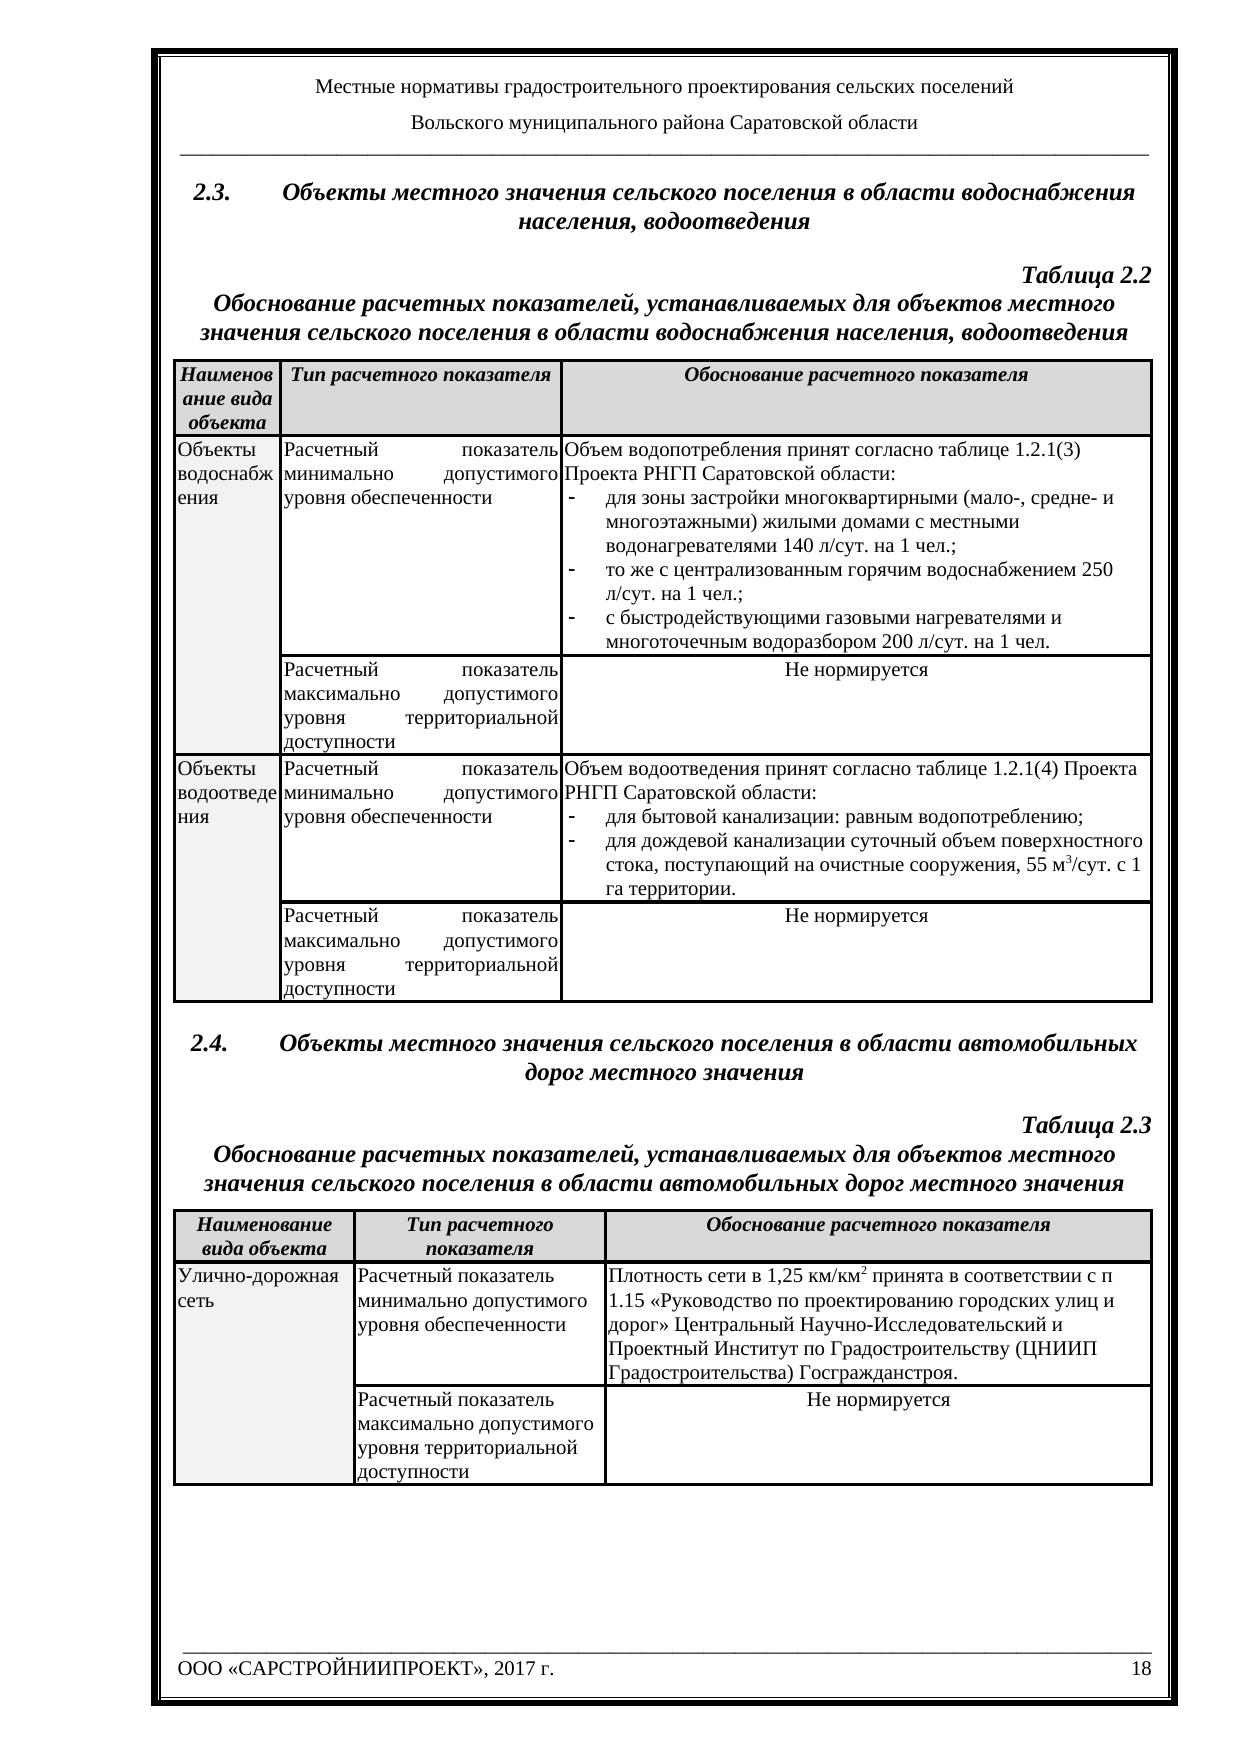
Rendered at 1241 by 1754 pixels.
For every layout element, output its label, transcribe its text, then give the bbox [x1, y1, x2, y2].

table_cell Расчетный показатель максимально допустимого уровня территориальной доступности [356, 1387, 604, 1483]
table_header Наименование вида объекта [176, 1212, 353, 1260]
table_cell Расчетный показатель максимально допустимого уровня территориальной доступности [282, 657, 560, 753]
table_header Обоснование расчетного показателя [563, 362, 1150, 434]
table_cell Объекты водоотведения [176, 756, 279, 1000]
table_cell Не нормируется [563, 904, 1150, 1000]
text Таблица 2.2 [177, 260, 1152, 288]
table_cell Не нормируется [607, 1387, 1150, 1483]
table_cell Не нормируется [563, 657, 1150, 753]
table_cell Расчетный показатель минимально допустимого уровня обеспеченности [356, 1264, 604, 1384]
table_cell Объем водопотребления принят согласно таблице 1.2.1(3) Проекта РНГП Саратовской области: для зоны застройки многоквартирными (мало-, средне- и многоэтажными) жилыми домами с местными водонагревателями 140 л/сут. на 1 чел.; то же с централизованным горячим водоснабжением 250 л/сут. на 1 чел.; с быстродействующими газовыми нагревателями и многоточечным водоразбором 200 л/сут. на 1 чел. [563, 437, 1150, 653]
table_cell Объекты водоснабжения [176, 437, 279, 753]
table_cell Плотность сети в 1,25 км/км2 принята в соответствии с п 1.15 «Руководство по проектированию городских улиц и дорог» Центральный Научно-Исследовательский и Проектный Институт по Градостроительству (ЦНИИП Градостроительства) Госгражданстроя. [607, 1264, 1150, 1384]
text Таблица 2.3 [177, 1110, 1152, 1139]
table_header Обоснование расчетного показателя [607, 1212, 1150, 1260]
table_cell Расчетный показатель максимально допустимого уровня территориальной доступности [282, 904, 560, 1000]
table_cell Улично-дорожная сеть [176, 1264, 353, 1483]
subtitle Объекты местного значения сельского поселения в области автомобильных дорог местного значения [177, 1028, 1152, 1085]
text Обоснование расчетных показателей, устанавливаемых для объектов местного значения сельского поселения в области автомобильных дорог местного значения [177, 1139, 1152, 1197]
table_cell Объем водоотведения принят согласно таблице 1.2.1(4) Проекта РНГП Саратовской области: для бытовой канализации: равным водопотреблению; для дождевой канализации суточный объем поверхностного стока, поступающий на очистные сооружения, 55 м3/сут. с 1 га территории. [563, 756, 1150, 900]
subtitle Объекты местного значения сельского поселения в области водоснабжения населения, водоотведения [177, 177, 1152, 235]
table_header Тип расчетного показателя [356, 1212, 604, 1260]
table_header Тип расчетного показателя [282, 362, 560, 434]
table_cell Расчетный показатель минимально допустимого уровня обеспеченности [282, 437, 560, 653]
table_cell Расчетный показатель минимально допустимого уровня обеспеченности [282, 756, 560, 900]
table_header Наименование вида объекта [176, 362, 279, 434]
text Обоснование расчетных показателей, устанавливаемых для объектов местного значения сельского поселения в области водоснабжения населения, водоотведения [177, 288, 1152, 346]
